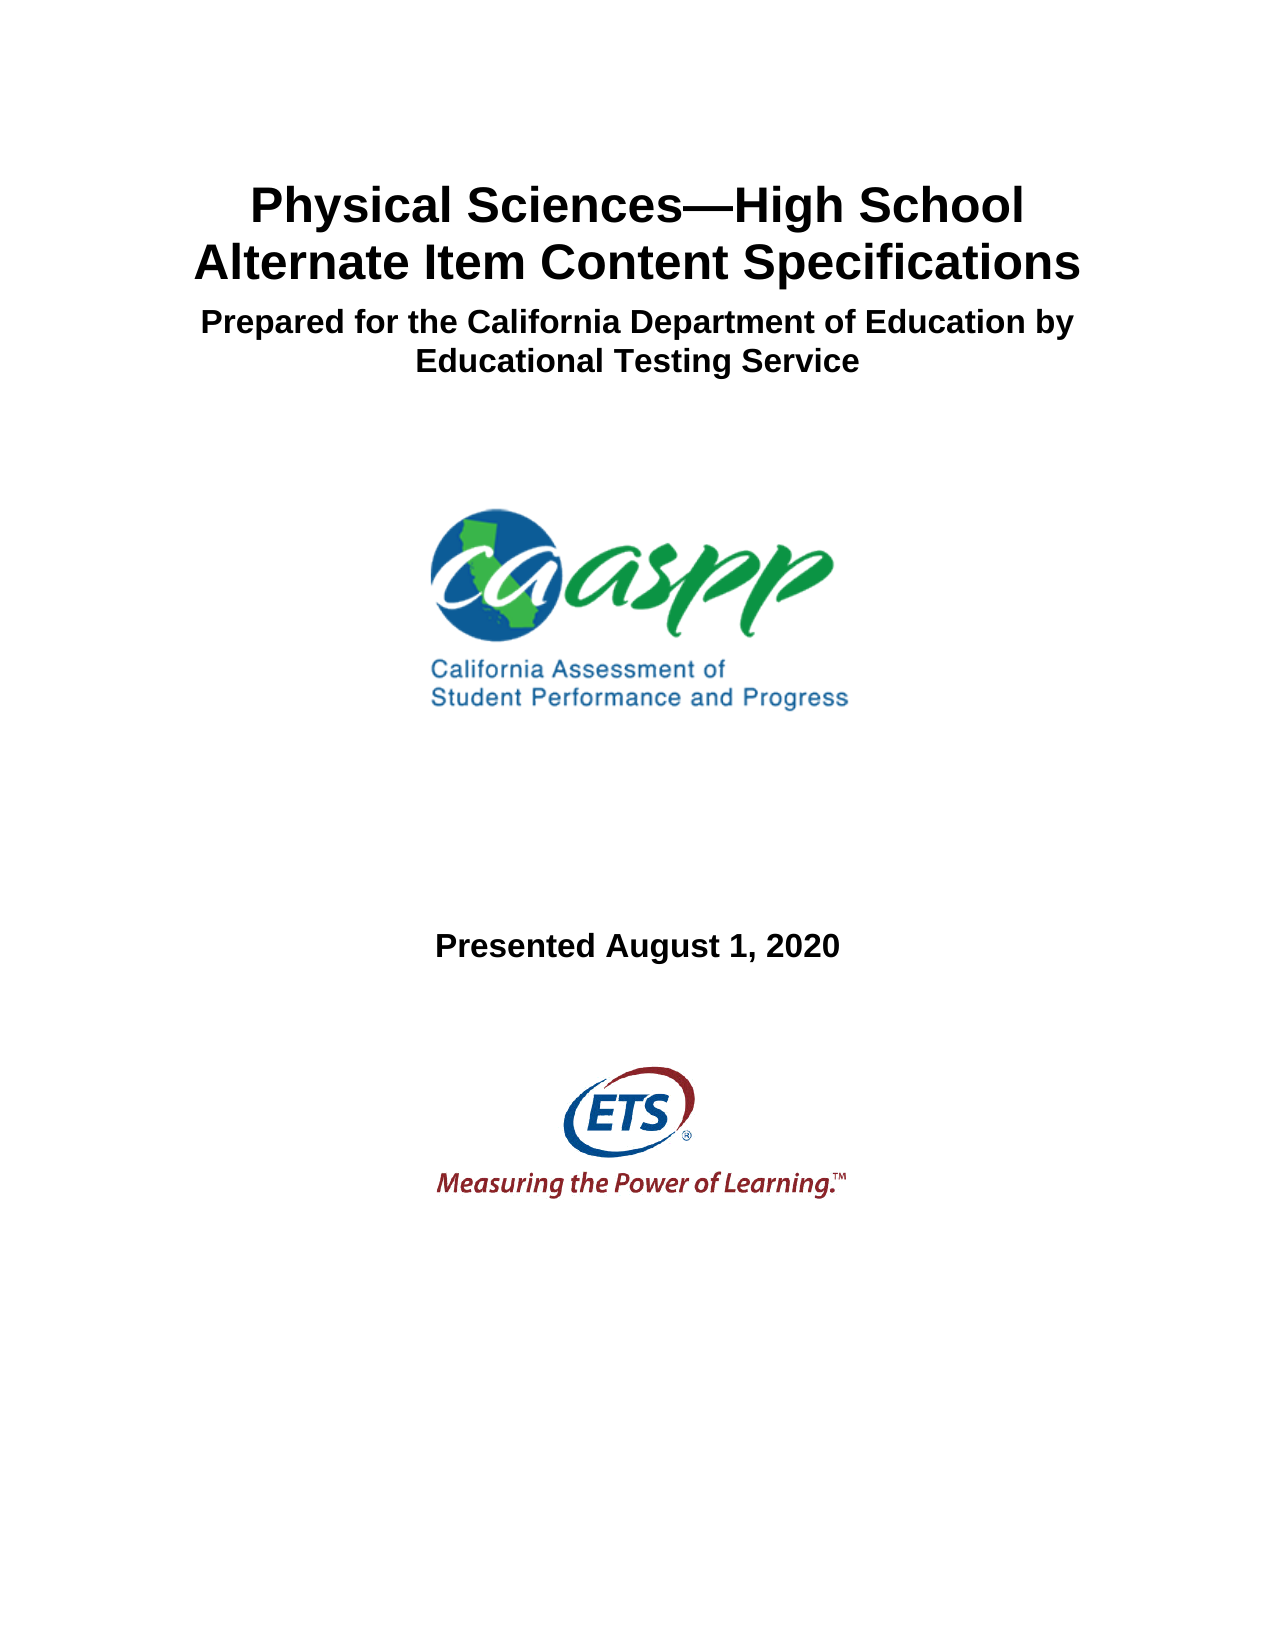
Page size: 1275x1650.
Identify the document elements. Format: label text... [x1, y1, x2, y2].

picture [433, 1064, 857, 1200]
picture [420, 504, 855, 718]
subtitle Alternate Item Content Specifications [150, 232, 1125, 290]
text Presented August 1, 2020 [150, 926, 1125, 964]
subtitle Physical Sciences—High School [150, 175, 1125, 232]
text Prepared for the California Department of Education by Educational Testing Service [150, 302, 1125, 379]
